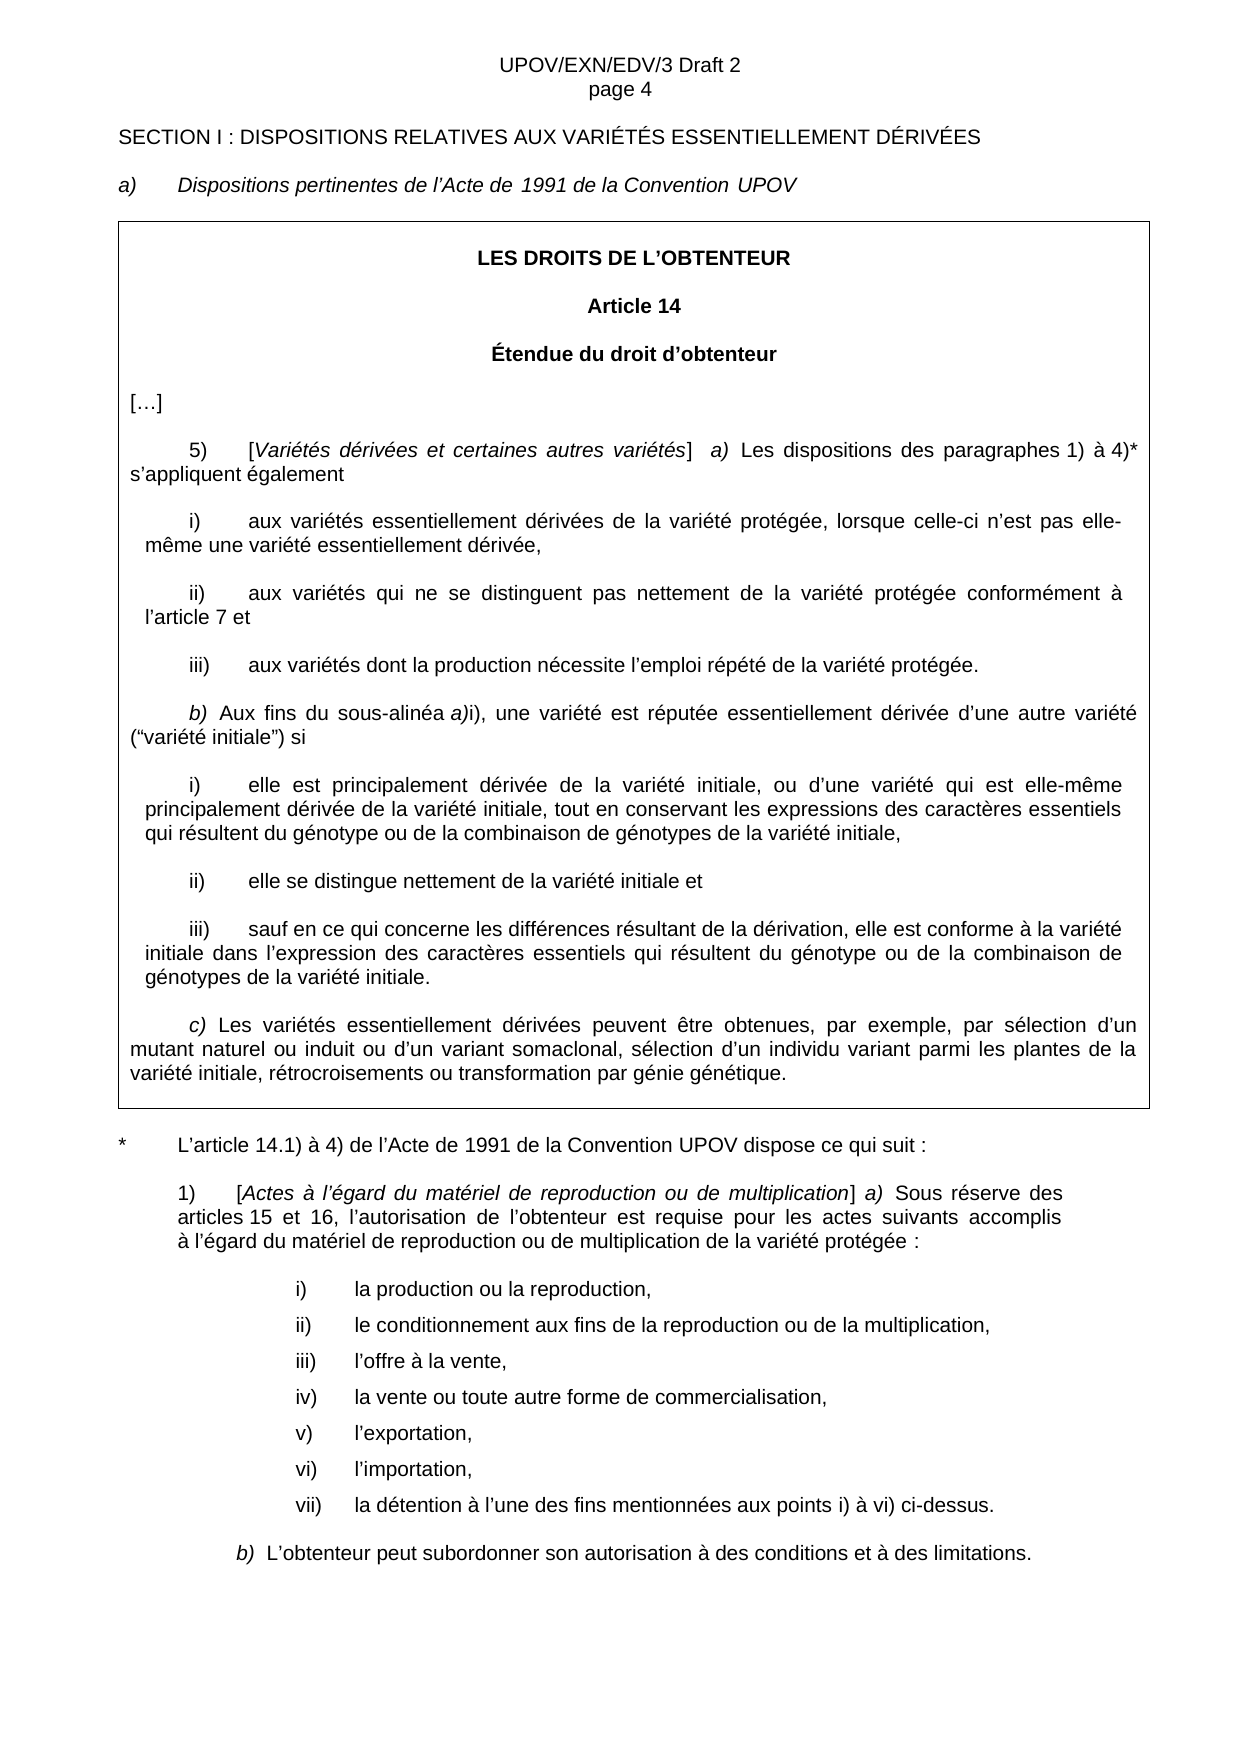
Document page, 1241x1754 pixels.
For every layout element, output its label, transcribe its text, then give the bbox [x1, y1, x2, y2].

text * L’article 14.1) à 4) de l’Acte de 1991 de la Convention UPOV dispose ce qui suit : [118, 1133, 1122, 1157]
text v) l’exportation, [177, 1421, 1063, 1445]
text 1) [Actes à l’égard du matériel de reproduction ou de multiplication] a) Sous réserve des articles 15 et 16, l’autorisation de l’obtenteur est requise pour les actes suivants accomplis à l’égard du matériel de reproduction ou de multiplication de la variété protégée : [177, 1181, 1063, 1253]
text vii) la détention à l’une des fins mentionnées aux points i) à vi) ci-dessus. [177, 1493, 1063, 1517]
text vi) l’importation, [177, 1457, 1063, 1481]
table_header Les droits de l’obtenteur Article 14 Étendue du droit d’obtenteur […] 5) [Variétés dérivées et certaines autres variétés] a) Les dispositions des paragraphes 1) à 4)* s’appliquent également i) aux variétés essentiellement dérivées de la variété protégée, lorsque celle-ci n’est pas elle-même une variété essentiellement dérivée, ii) aux variétés qui ne se distinguent pas nettement de la variété protégée conformément à l’article 7 et iii) aux variétés dont la production nécessite l’emploi répété de la variété protégée. b) Aux fins du sous-alinéa a)i), une variété est réputée essentiellement dérivée d’une autre variété (“variété initiale”) si i) elle est principalement dérivée de la variété initiale, ou d’une variété qui est elle-même principalement dérivée de la variété initiale, tout en conservant les expressions des caractères essentiels qui résultent du génotype ou de la combinaison de génotypes de la variété initiale, ii) elle se distingue nettement de la variété initiale et iii) sauf en ce qui concerne les différences résultant de la dérivation, elle est conforme à la variété initiale dans l’expression des caractères essentiels qui résultent du génotype ou de la combinaison de génotypes de la variété initiale. c) Les variétés essentiellement dérivées peuvent être obtenues, par exemple, par sélection d’un mutant naturel ou induit ou d’un variant somaclonal, sélection d’un individu variant parmi les plantes de la variété initiale, rétrocroisements ou transformation par génie génétique. [119, 222, 1149, 1108]
text iii) l’offre à la vente, [177, 1349, 1063, 1373]
text b) L’obtenteur peut subordonner son autorisation à des conditions et à des limitations. [177, 1541, 1063, 1564]
text iv) la vente ou toute autre forme de commercialisation, [177, 1385, 1063, 1409]
text i) la production ou la reproduction, [177, 1277, 1063, 1301]
subtitle a) Dispositions pertinentes de l’Acte de 1991 de la Convention UPOV [118, 173, 1122, 197]
text ii) le conditionnement aux fins de la reproduction ou de la multiplication, [177, 1313, 1063, 1337]
subtitle SECTION I : DISPOSITIONS RELATIVES AUX VARIÉTÉS ESSENTIELLEMENT DÉRIVÉES [118, 125, 1122, 149]
